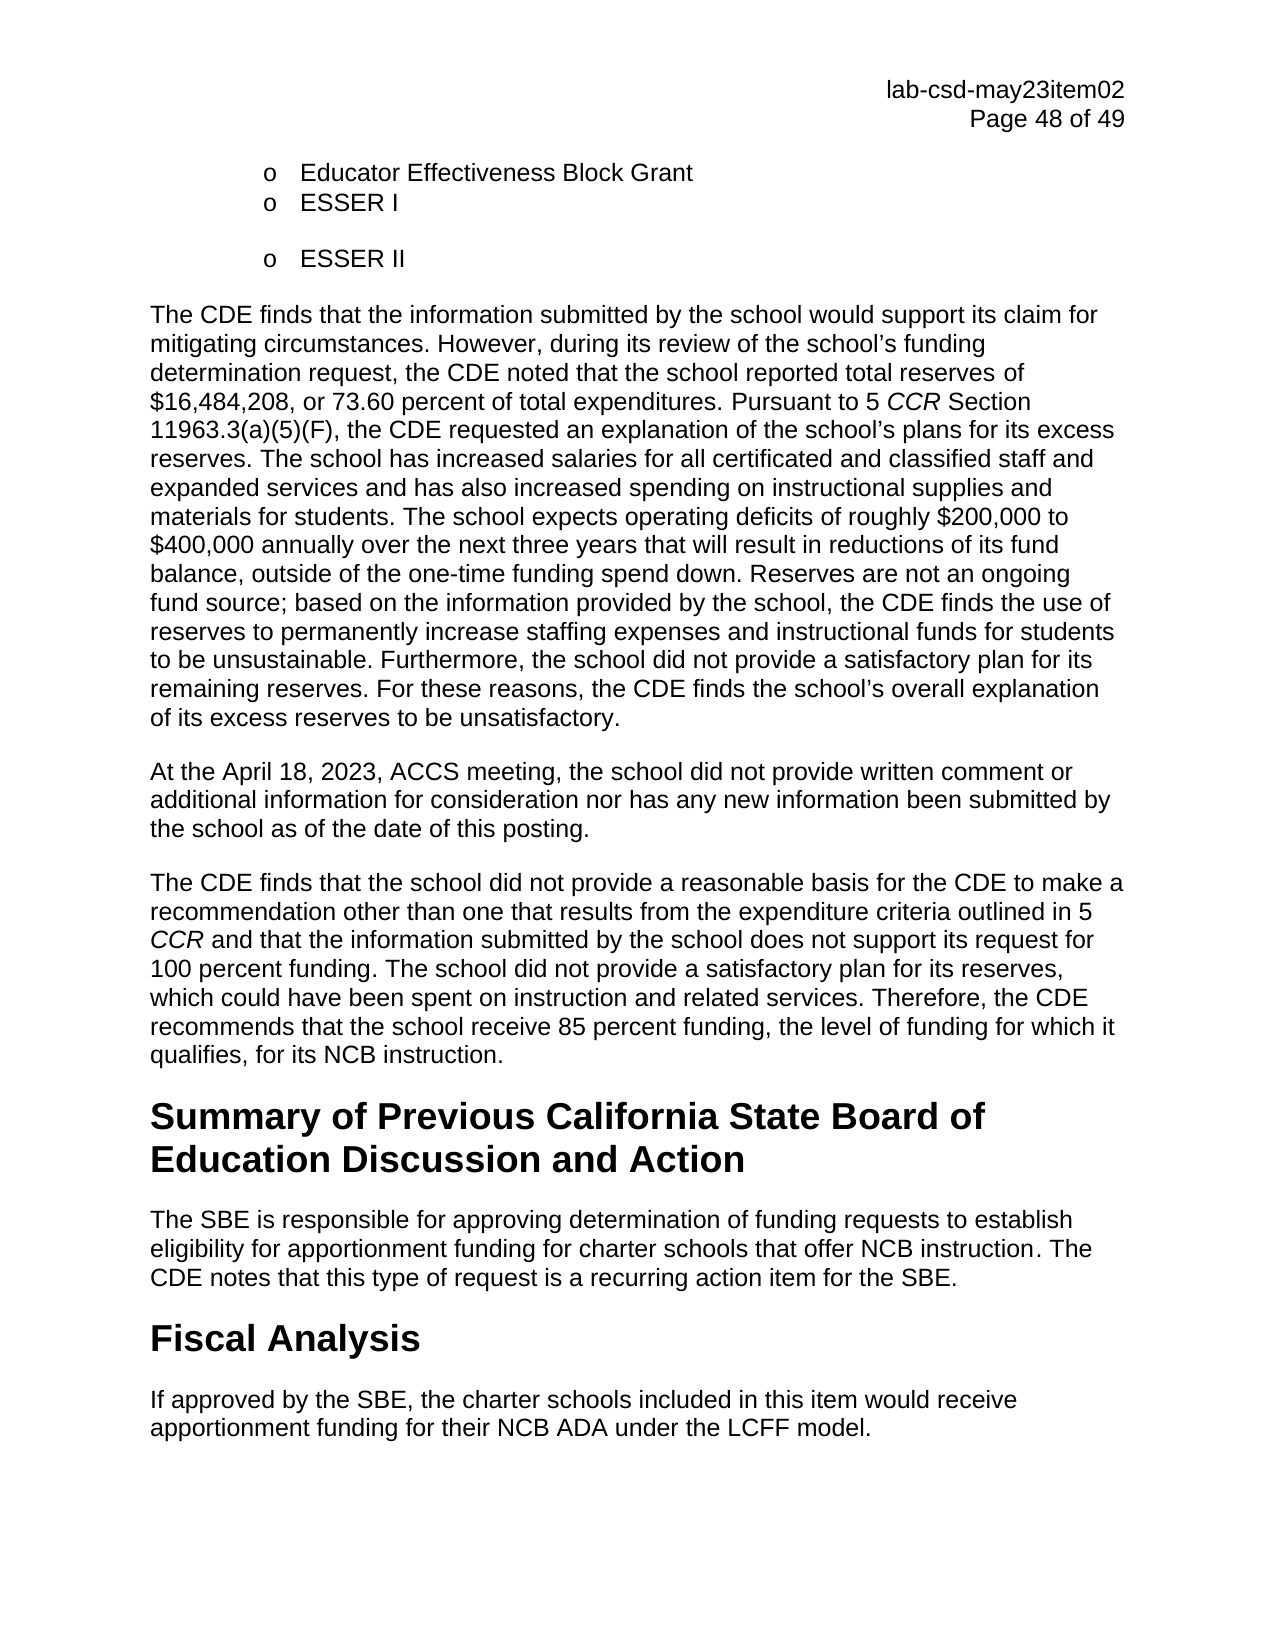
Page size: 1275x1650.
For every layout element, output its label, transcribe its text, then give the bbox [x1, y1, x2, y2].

list ESSER I [262, 188, 1125, 219]
text If approved by the SBE, the charter schools included in this item would receive apportionment funding for their NCB ADA under the LCFF model. [150, 1385, 1125, 1442]
list ESSER II [262, 244, 1125, 275]
text The CDE finds that the information submitted by the school would support its claim for mitigating circumstances. However, during its review of the school’s funding determination request, the CDE noted that the school reported total reserves of $16,484,208, or 73.60 percent of total expenditures. Pursuant to 5 CCR Section 11963.3(a)(5)(F), the CDE requested an explanation of the school’s plans for its excess reserves. The school has increased salaries for all certificated and classified staff and expanded services and has also increased spending on instructional supplies and materials for students. The school expects operating deficits of roughly $200,000 to $400,000 annually over the next three years that will result in reductions of its fund balance, outside of the one-time funding spend down. Reserves are not an ongoing fund source; based on the information provided by the school, the CDE finds the use of reserves to permanently increase staffing expenses and instructional funds for students to be unsustainable. Furthermore, the school did not provide a satisfactory plan for its remaining reserves. For these reasons, the CDE finds the school’s overall explanation of its excess reserves to be unsatisfactory. [150, 300, 1125, 732]
text The CDE finds that the school did not provide a reasonable basis for the CDE to make a recommendation other than one that results from the expenditure criteria outlined in 5 CCR and that the information submitted by the school does not support its request for 100 percent funding. The school did not provide a satisfactory plan for its reserves, which could have been spent on instruction and related services. Therefore, the CDE recommends that the school receive 85 percent funding, the level of funding for which it qualifies, for its NCB instruction. [150, 868, 1125, 1069]
text The SBE is responsible for approving determination of funding requests to establish eligibility for apportionment funding for charter schools that offer NCB instruction. The CDE notes that this type of request is a recurring action item for the SBE. [150, 1205, 1125, 1292]
text At the April 18, 2023, ACCS meeting, the school did not provide written comment or additional information for consideration nor has any new information been submitted by the school as of the date of this posting. [150, 757, 1125, 843]
subtitle Fiscal Analysis [150, 1317, 1125, 1360]
list Educator Effectiveness Block Grant [262, 157, 1125, 188]
subtitle Summary of Previous California State Board of Education Discussion and Action [150, 1094, 1125, 1180]
